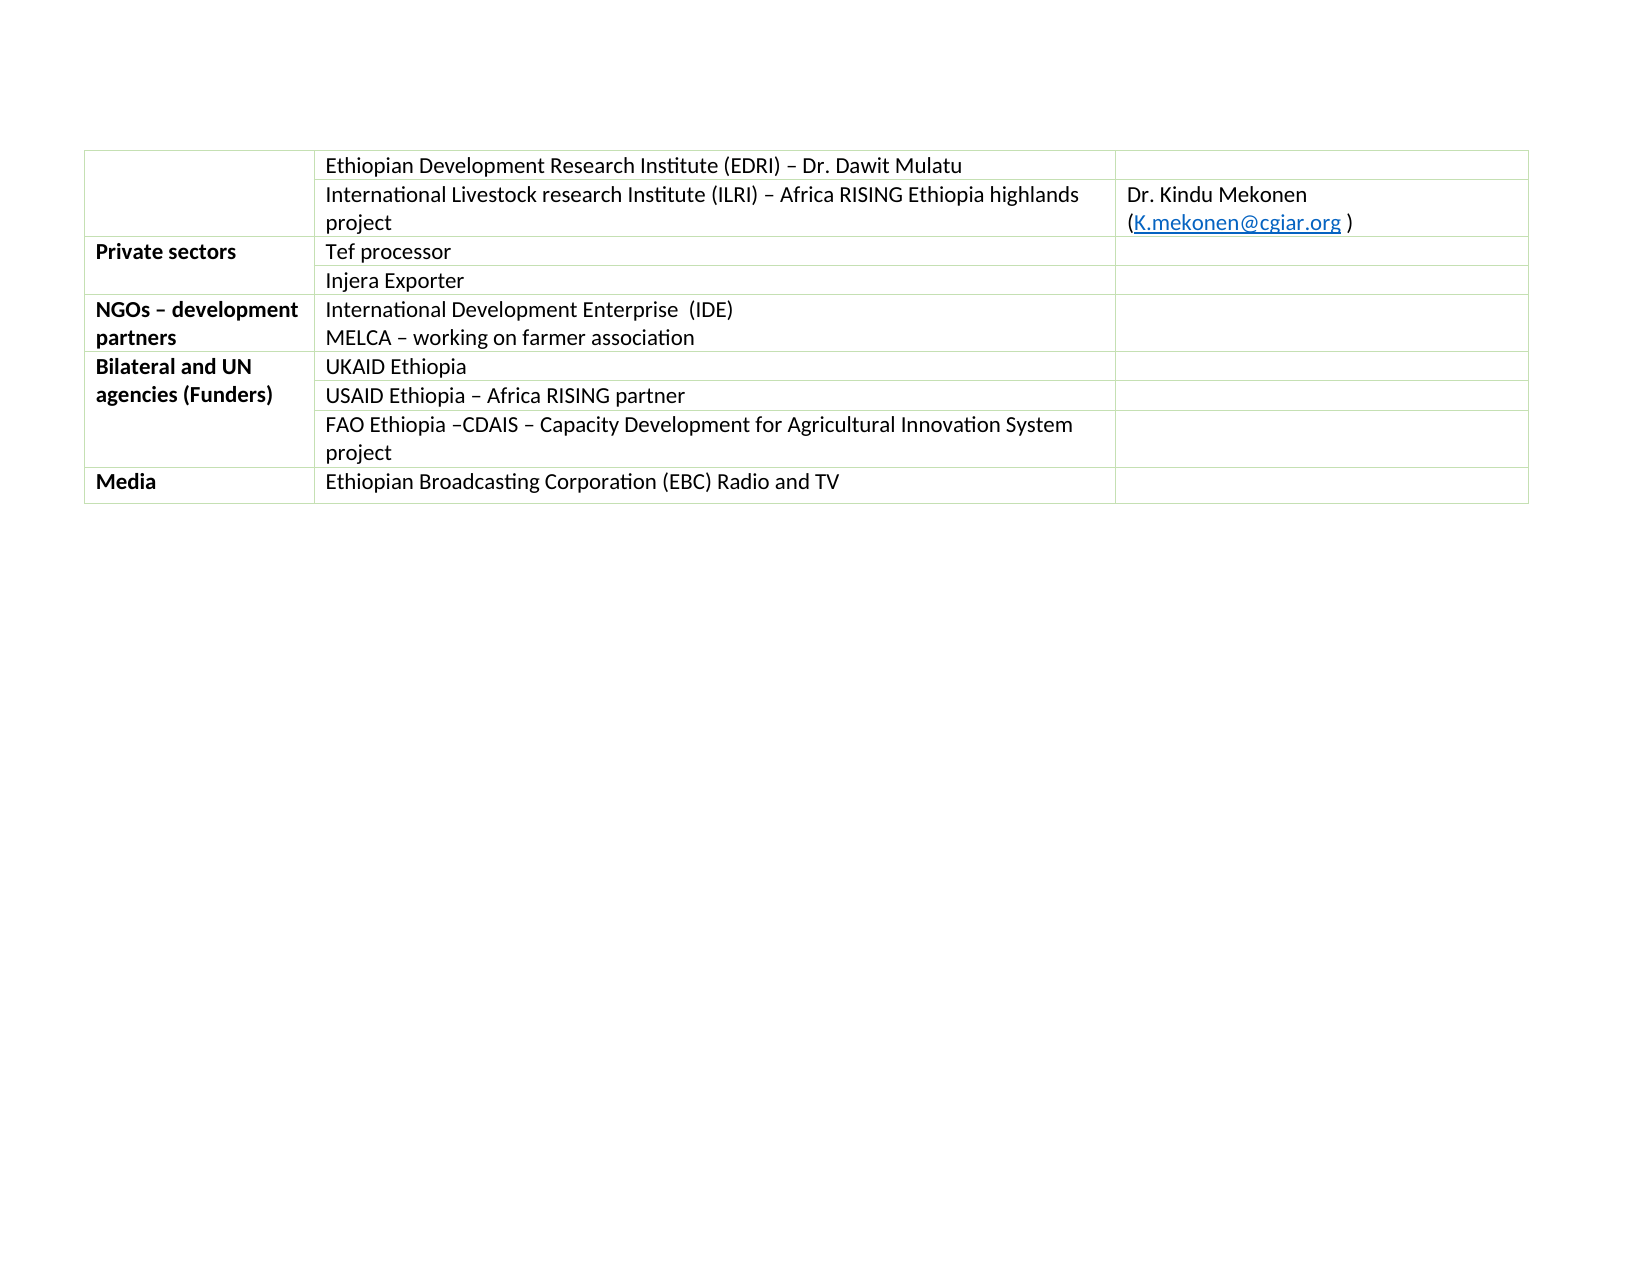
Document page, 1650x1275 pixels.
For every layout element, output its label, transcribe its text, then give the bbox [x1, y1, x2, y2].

table_cell Dr. Kindu Mekonen (K.mekonen@cgiar.org ) [1116, 180, 1528, 236]
table_cell UKAID Ethiopia [315, 352, 1115, 380]
table_cell [1116, 237, 1528, 265]
table_cell International Development Enterprise (IDE) MELCA – working on farmer association [315, 295, 1115, 351]
table_cell USAID Ethiopia – Africa RISING partner [315, 381, 1115, 409]
table_cell [1116, 381, 1528, 409]
table_cell [1116, 295, 1528, 351]
table_cell Injera Exporter [315, 266, 1115, 294]
table_cell [1116, 411, 1528, 467]
table_cell Bilateral and UN agencies (Funders) [85, 352, 314, 467]
table_cell International Livestock research Institute (ILRI) – Africa RISING Ethiopia highlands project [315, 180, 1115, 236]
table_cell Ethiopian Development Research Institute (EDRI) – Dr. Dawit Mulatu [315, 151, 1115, 179]
table_cell [1116, 352, 1528, 380]
table_cell Ethiopian Broadcasting Corporation (EBC) Radio and TV [315, 468, 1115, 503]
table_cell FAO Ethiopia –CDAIS – Capacity Development for Agricultural Innovation System project [315, 411, 1115, 467]
table_cell NGOs – development partners [85, 295, 314, 351]
table_cell [1116, 468, 1528, 503]
table_cell Private sectors [85, 237, 314, 294]
table_cell [1116, 266, 1528, 294]
table_cell Media [85, 468, 314, 503]
table_cell [1116, 151, 1528, 179]
table_cell Tef processor [315, 237, 1115, 265]
